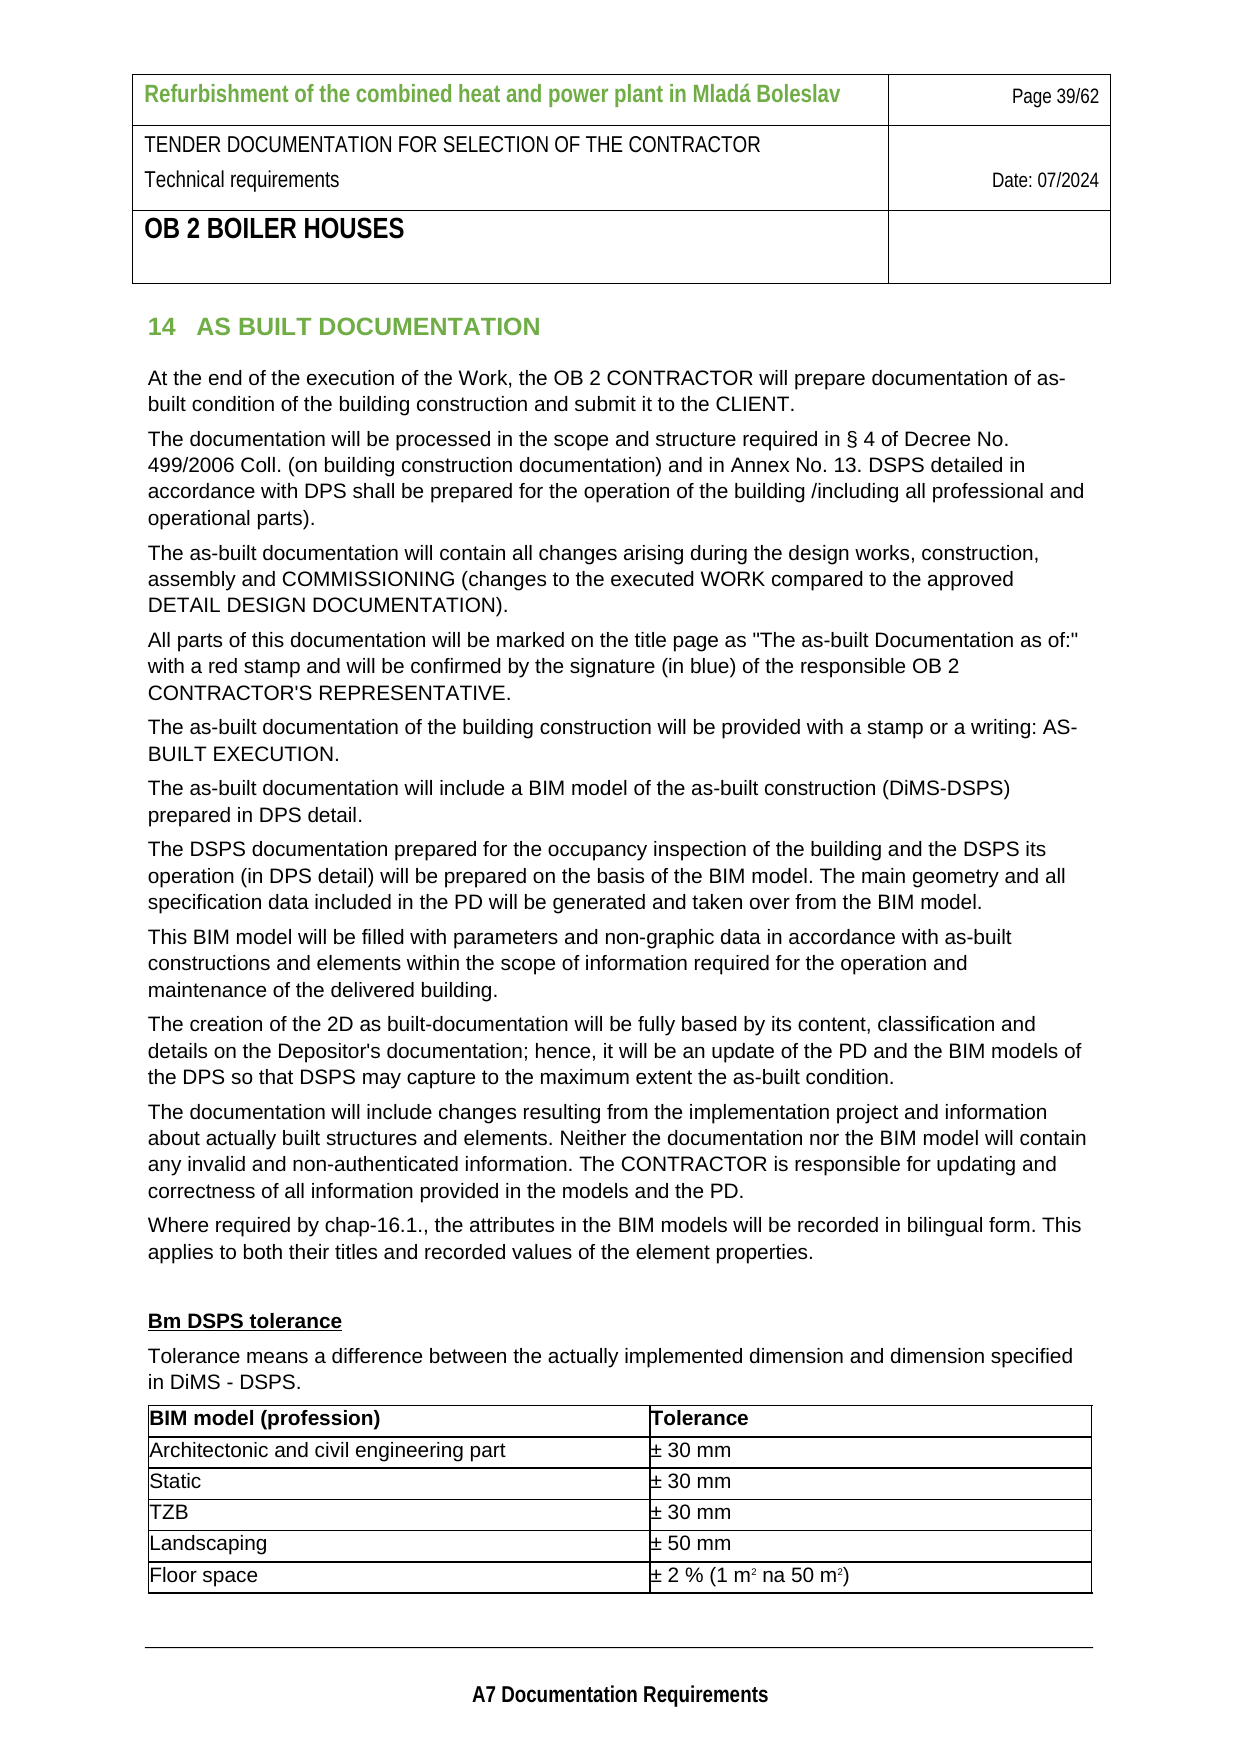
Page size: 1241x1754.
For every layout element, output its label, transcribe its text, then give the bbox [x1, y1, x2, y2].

table_cell ± 50 mm [651, 1531, 1091, 1561]
text The documentation will include changes resulting from the implementation project and information about actually built structures and elements. Neither the documentation nor the BIM model will contain any invalid and non-authenticated information. The CONTRACTOR is responsible for updating and correctness of all information provided in the models and the PD. [148, 1099, 1093, 1202]
table_cell ± 30 mm [651, 1500, 1091, 1530]
text The creation of the 2D as built-documentation will be fully based by its content, classification and details on the Depositor's documentation; hence, it will be an update of the PD and the BIM models of the DPS so that DSPS may capture to the maximum extent the as-built condition. [148, 1012, 1093, 1089]
text All parts of this documentation will be marked on the title page as "The as-built Documentation as of:" with a red stamp and will be confirmed by the signature (in blue) of the responsible OB 2 CONTRACTOR'S REPRESENTATIVE. [148, 628, 1093, 704]
text The DSPS documentation prepared for the occupancy inspection of the building and the DSPS its operation (in DPS detail) will be prepared on the basis of the BIM model. The main geometry and all specification data included in the PD will be generated and taken over from the BIM model. [148, 837, 1093, 914]
text At the end of the execution of the Work, the OB 2 CONTRACTOR will prepare documentation of as-built condition of the building construction and submit it to the CLIENT. [148, 366, 1093, 416]
text This BIM model will be filled with parameters and non-graphic data in accordance with as-built constructions and elements within the scope of information required for the operation and maintenance of the delivered building. [148, 925, 1093, 1001]
table_cell Architectonic and civil engineering part [149, 1438, 649, 1467]
text Where required by chap-16.1., the attributes in the BIM models will be recorded in bilingual form. This applies to both their titles and recorded values of the element properties. [148, 1213, 1093, 1263]
text The as-built documentation will include a BIM model of the as-built construction (DiMS-DSPS) prepared in DPS detail. [148, 776, 1093, 827]
text Bm DSPS tolerance [148, 1309, 1093, 1333]
table_cell TZB [149, 1500, 649, 1530]
table_cell ± 2 % (1 m2 na 50 m2) [651, 1563, 1091, 1592]
text Tolerance means a difference between the actually implemented dimension and dimension specified in DiMS - DSPS. [148, 1344, 1093, 1394]
text as built DOCUMENTATION [148, 312, 1093, 341]
table_cell Floor space [149, 1563, 649, 1592]
text The documentation will be processed in the scope and structure required in § 4 of Decree No. 499/2006 Coll. (on building construction documentation) and in Annex No. 13. DSPS detailed in accordance with DPS shall be prepared for the operation of the building /including all professional and operational parts). [148, 427, 1093, 530]
table_cell Landscaping [149, 1531, 649, 1561]
table_cell Static [149, 1469, 649, 1498]
table_cell ± 30 mm [651, 1438, 1091, 1467]
table_cell ± 30 mm [651, 1469, 1091, 1498]
text The as-built documentation of the building construction will be provided with a stamp or a writing: AS-BUILT EXECUTION. [148, 715, 1093, 766]
text The as-built documentation will contain all changes arising during the design works, construction, assembly and COMMISSIONING (changes to the executed WORK compared to the approved DETAIL DESIGN DOCUMENTATION). [148, 540, 1093, 617]
table_header BIM model (profession) [149, 1406, 649, 1436]
table_header Tolerance [651, 1406, 1091, 1436]
